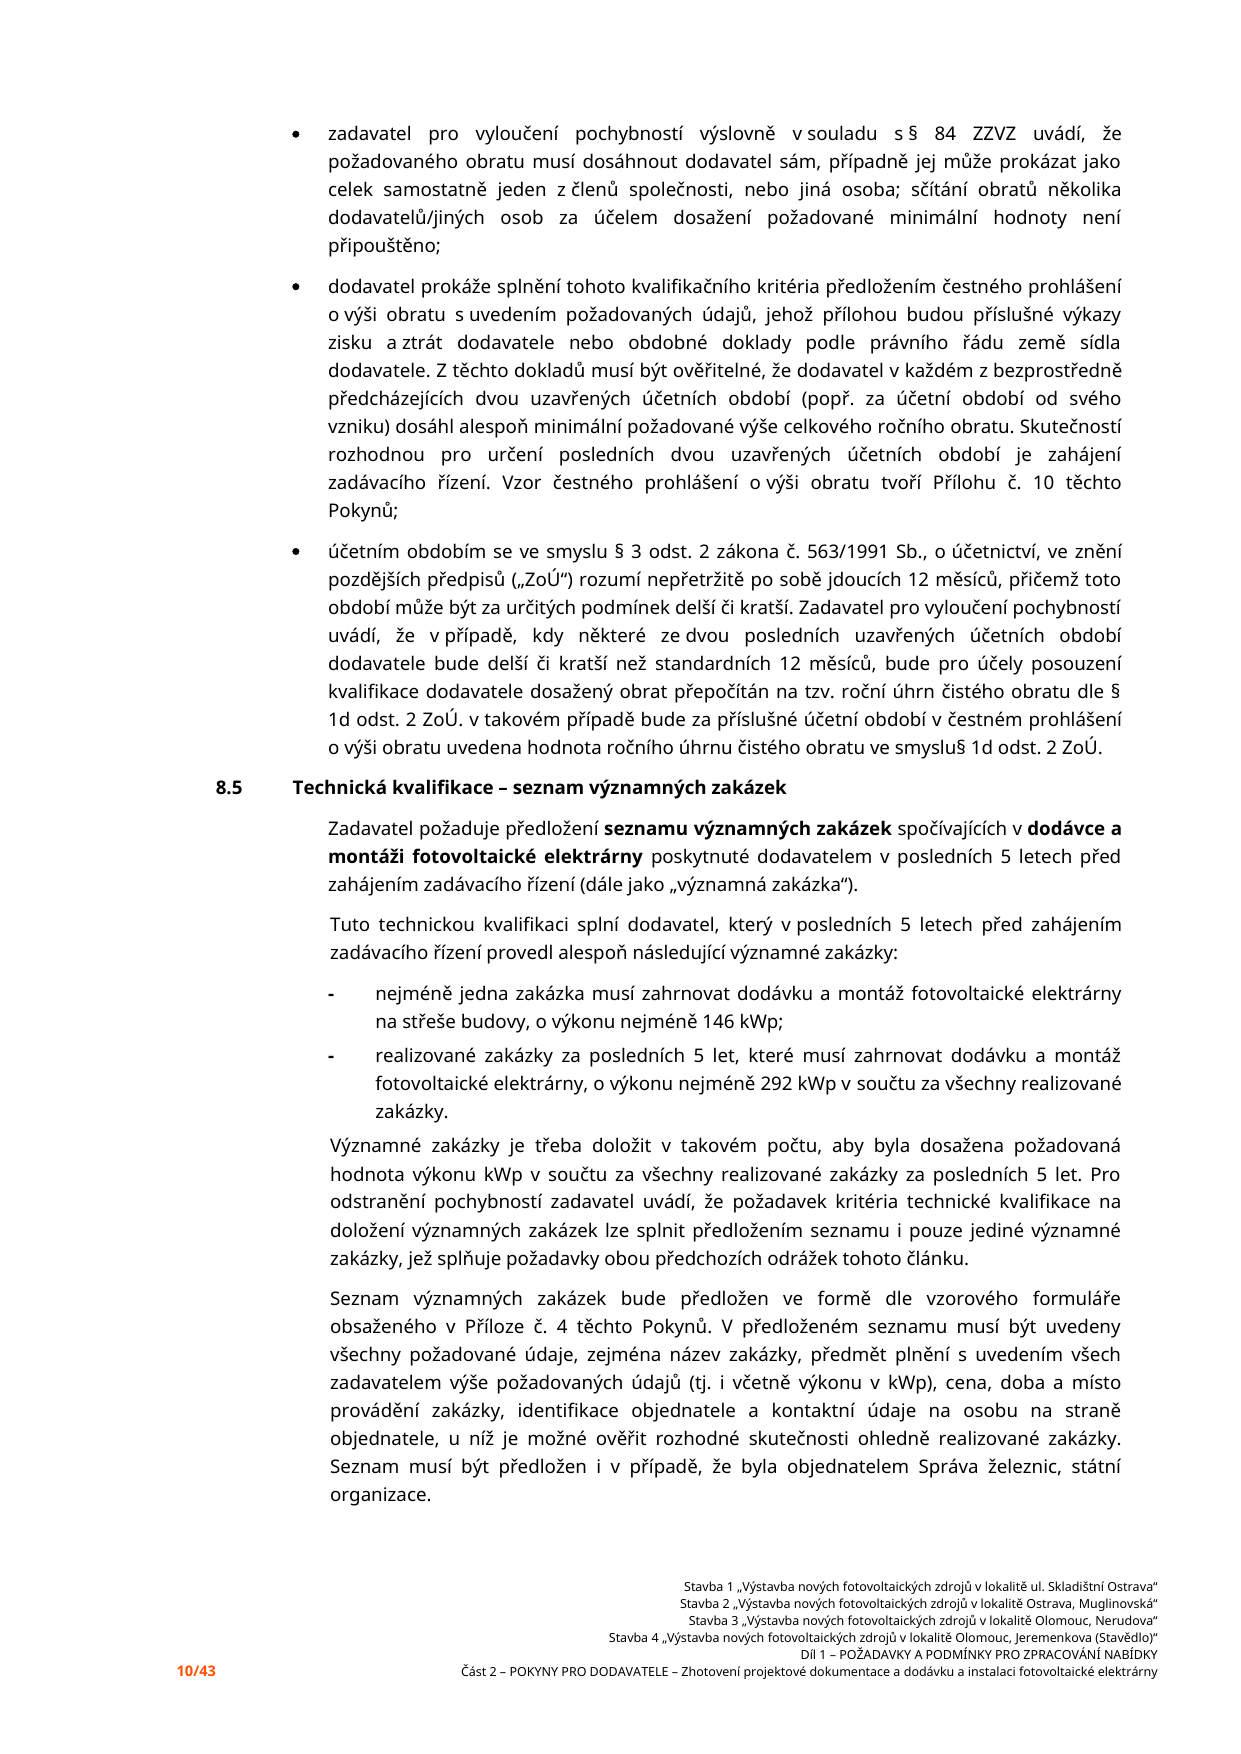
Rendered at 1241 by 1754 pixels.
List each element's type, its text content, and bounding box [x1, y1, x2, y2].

text Seznam významných zakázek bude předložen ve formě dle vzorového formuláře obsaženého v Příloze č. 4 těchto Pokynů. V předloženém seznamu musí být uvedeny všechny požadované údaje, zejména název zakázky, předmět plnění s uvedením všech zadavatelem výše požadovaných údajů (tj. i včetně výkonu v kWp), cena, doba a místo provádění zakázky, identifikace objednatele a kontaktní údaje na osobu na straně objednatele, u níž je možné ověřit rozhodné skutečnosti ohledně realizované zakázky. Seznam musí být předložen i v případě, že byla objednatelem Správa železnic, státní organizace. [330, 1285, 1122, 1507]
text účetním obdobím se ve smyslu § 3 odst. 2 zákona č. 563/1991 Sb., o účetnictví, ve znění pozdějších předpisů („ZoÚ“) rozumí nepřetržitě po sobě jdoucích 12 měsíců, přičemž toto období může být za určitých podmínek delší či kratší. Zadavatel pro vyloučení pochybností uvádí, že v případě, kdy některé ze dvou posledních uzavřených účetních období dodavatele bude delší či kratší než standardních 12 měsíců, bude pro účely posouzení kvalifikace dodavatele dosažený obrat přepočítán na tzv. roční úhrn čistého obratu dle § 1d odst. 2 ZoÚ. v takovém případě bude za příslušné účetní období v čestném prohlášení o výši obratu uvedena hodnota ročního úhrnu čistého obratu ve smyslu§ 1d odst. 2 ZoÚ. [292, 538, 1122, 759]
text Významné zakázky je třeba doložit v takovém počtu, aby byla dosažena požadovaná hodnota výkonu kWp v součtu za všechny realizované zakázky za posledních 5 let. Pro odstranění pochybností zadavatel uvádí, že požadavek kritéria technické kvalifikace na doložení významných zakázek lze splnit předložením seznamu i pouze jediné významné zakázky, jež splňuje požadavky obou předchozích odrážek tohoto článku. [330, 1133, 1122, 1270]
text realizované zakázky za posledních 5 let, které musí zahrnovat dodávku a montáž fotovoltaické elektrárny, o výkonu nejméně 292 kWp v součtu za všechny realizované zakázky. [328, 1042, 1122, 1124]
list Zadavatel požaduje předložení seznamu významných zakázek spočívajících v dodávce a montáži fotovoltaické elektrárny poskytnuté dodavatelem v posledních 5 letech před zahájením zadávacího řízení (dále jako „významná zakázka“). [328, 815, 1122, 897]
text Technická kvalifikace – seznam významných zakázek [216, 774, 1122, 800]
text Tuto technickou kvalifikaci splní dodavatel, který v posledních 5 letech před zahájením zadávacího řízení provedl alespoň následující významné zakázky: [330, 912, 1122, 965]
text zadavatel pro vyloučení pochybností výslovně v souladu s § 84 ZZVZ uvádí, že požadovaného obratu musí dosáhnout dodavatel sám, případně jej může prokázat jako celek samostatně jeden z členů společnosti, nebo jiná osoba; sčítání obratů několika dodavatelů/jiných osob za účelem dosažení požadované minimální hodnoty není připouštěno; [292, 121, 1122, 258]
text dodavatel prokáže splnění tohoto kvalifikačního kritéria předložením čestného prohlášení o výši obratu s uvedením požadovaných údajů, jehož přílohou budou příslušné výkazy zisku a ztrát dodavatele nebo obdobné doklady podle právního řádu země sídla dodavatele. Z těchto dokladů musí být ověřitelné, že dodavatel v každém z bezprostředně předcházejících dvou uzavřených účetních období (popř. za účetní období od svého vzniku) dosáhl alespoň minimální požadované výše celkového ročního obratu. Skutečností rozhodnou pro určení posledních dvou uzavřených účetních období je zahájení zadávacího řízení. Vzor čestného prohlášení o výši obratu tvoří Přílohu č. 10 těchto Pokynů; [292, 273, 1122, 523]
text nejméně jedna zakázka musí zahrnovat dodávku a montáž fotovoltaické elektrárny na střeše budovy, o výkonu nejméně 146 kWp; [328, 980, 1122, 1034]
